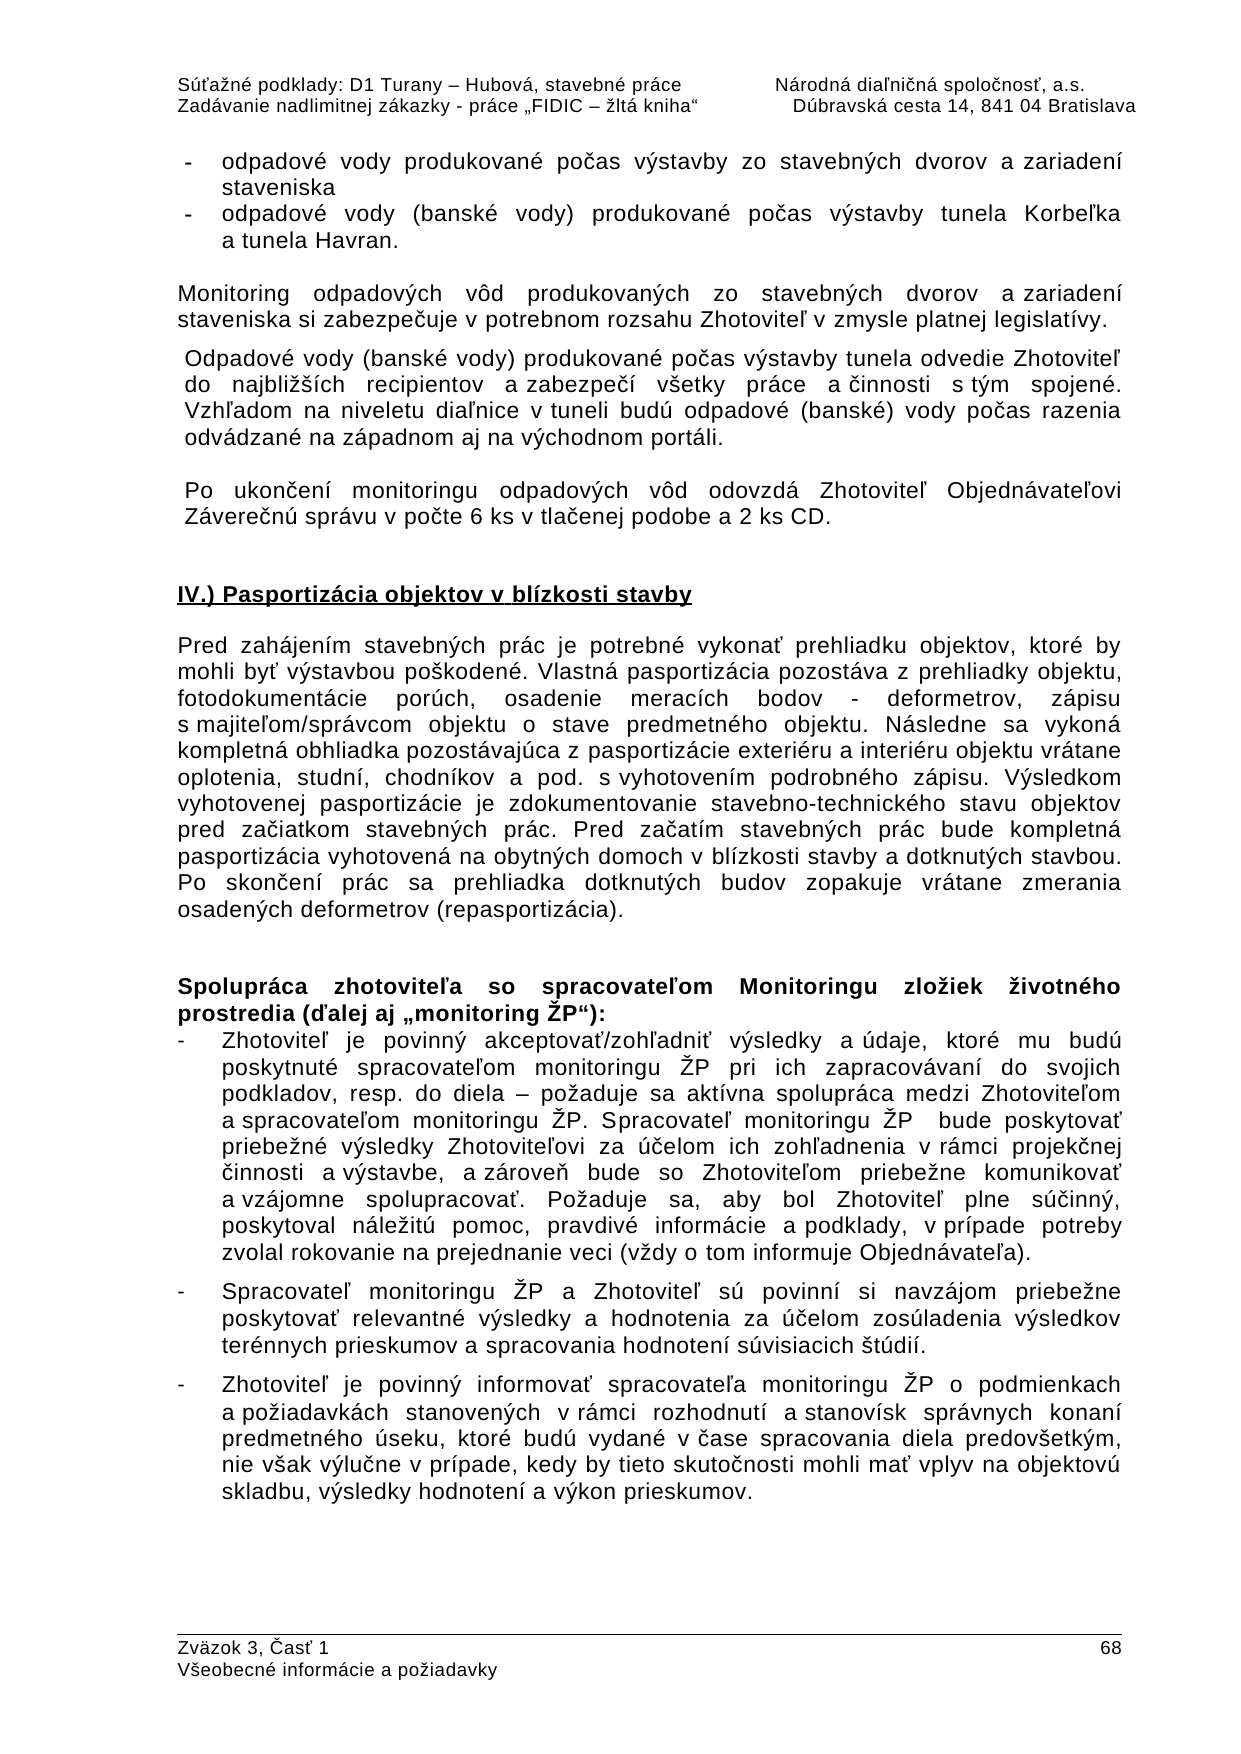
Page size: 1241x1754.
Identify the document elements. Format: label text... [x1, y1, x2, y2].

list odpadové vody (banské vody) produkované počas výstavby tunela Korbeľka a tunela Havran. [184, 200, 1122, 253]
list odpadové vody produkované počas výstavby zo stavebných dvorov a zariadení staveniska [184, 148, 1122, 200]
list Zhotoviteľ je povinný informovať spracovateľa monitoringu ŽP o podmienkach a požiadavkách stanovených v rámci rozhodnutí a stanovísk správnych konaní predmetného úseku, ktoré budú vydané v čase spracovania diela predovšetkým, nie však výlučne v prípade, kedy by tieto skutočnosti mohli mať vplyv na objektovú skladbu, výsledky hodnotení a výkon prieskumov. [177, 1371, 1122, 1504]
text Po ukončení monitoringu odpadových vôd odovzdá Zhotoviteľ Objednávateľovi Záverečnú správu v počte 6 ks v tlačenej podobe a 2 ks CD. [184, 477, 1122, 529]
text Monitoring odpadových vôd produkovaných zo stavebných dvorov a zariadení staveniska si zabezpečuje v potrebnom rozsahu Zhotoviteľ v zmysle platnej legislatívy. [177, 279, 1122, 332]
text Odpadové vody (banské vody) produkované počas výstavby tunela odvedie Zhotoviteľ do najbližších recipientov a zabezpečí všetky práce a činnosti s tým spojené. Vzhľadom na niveletu diaľnice v tuneli budú odpadové (banské) vody počas razenia odvádzané na západnom aj na východnom portáli. [184, 345, 1122, 450]
text IV.) Pasportizácia objektov v blízkosti stavby [177, 581, 1122, 607]
list Spracovateľ monitoringu ŽP a Zhotoviteľ sú povinní si navzájom priebežne poskytovať relevantné výsledky a hodnotenia za účelom zosúladenia výsledkov terénnych prieskumov a spracovania hodnotení súvisiacich štúdií. [177, 1277, 1122, 1358]
list Zhotoviteľ je povinný akceptovať/zohľadniť výsledky a údaje, ktoré mu budú poskytnuté spracovateľom monitoringu ŽP pri ich zapracovávaní do svojich podkladov, resp. do diela – požaduje sa aktívna spolupráca medzi Zhotoviteľom a spracovateľom monitoringu ŽP. Spracovateľ monitoringu ŽP bude poskytovať priebežné výsledky Zhotoviteľovi za účelom ich zohľadnenia v rámci projekčnej činnosti a výstavbe, a zároveň bude so Zhotoviteľom priebežne komunikovať a vzájomne spolupracovať. Požaduje sa, aby bol Zhotoviteľ plne súčinný, poskytoval náležitú pomoc, pravdivé informácie a podklady, v prípade potreby zvolal rokovanie na prejednanie veci (vždy o tom informuje Objednávateľa). [177, 1026, 1122, 1265]
text Pred zahájením stavebných prác je potrebné vykonať prehliadku objektov, ktoré by mohli byť výstavbou poškodené. Vlastná pasportizácia pozostáva z prehliadky objektu, fotodokumentácie porúch, osadenie meracích bodov - deformetrov, zápisu s majiteľom/správcom objektu o stave predmetného objektu. Následne sa vykoná kompletná obhliadka pozostávajúca z pasportizácie exteriéru a interiéru objektu vrátane oplotenia, studní, chodníkov a pod. s vyhotovením podrobného zápisu. Výsledkom vyhotovenej pasportizácie je zdokumentovanie stavebno-technického stavu objektov pred začiatkom stavebných prác. Pred začatím stavebných prác bude kompletná pasportizácia vyhotovená na obytných domoch v blízkosti stavby a dotknutých stavbou. Po skončení prác sa prehliadka dotknutých budov zopakuje vrátane zmerania osadených deformetrov (repasportizácia). [177, 632, 1122, 922]
text Spolupráca zhotoviteľa so spracovateľom Monitoringu zložiek životného prostredia (ďalej aj „monitoring ŽP“): [177, 973, 1122, 1026]
